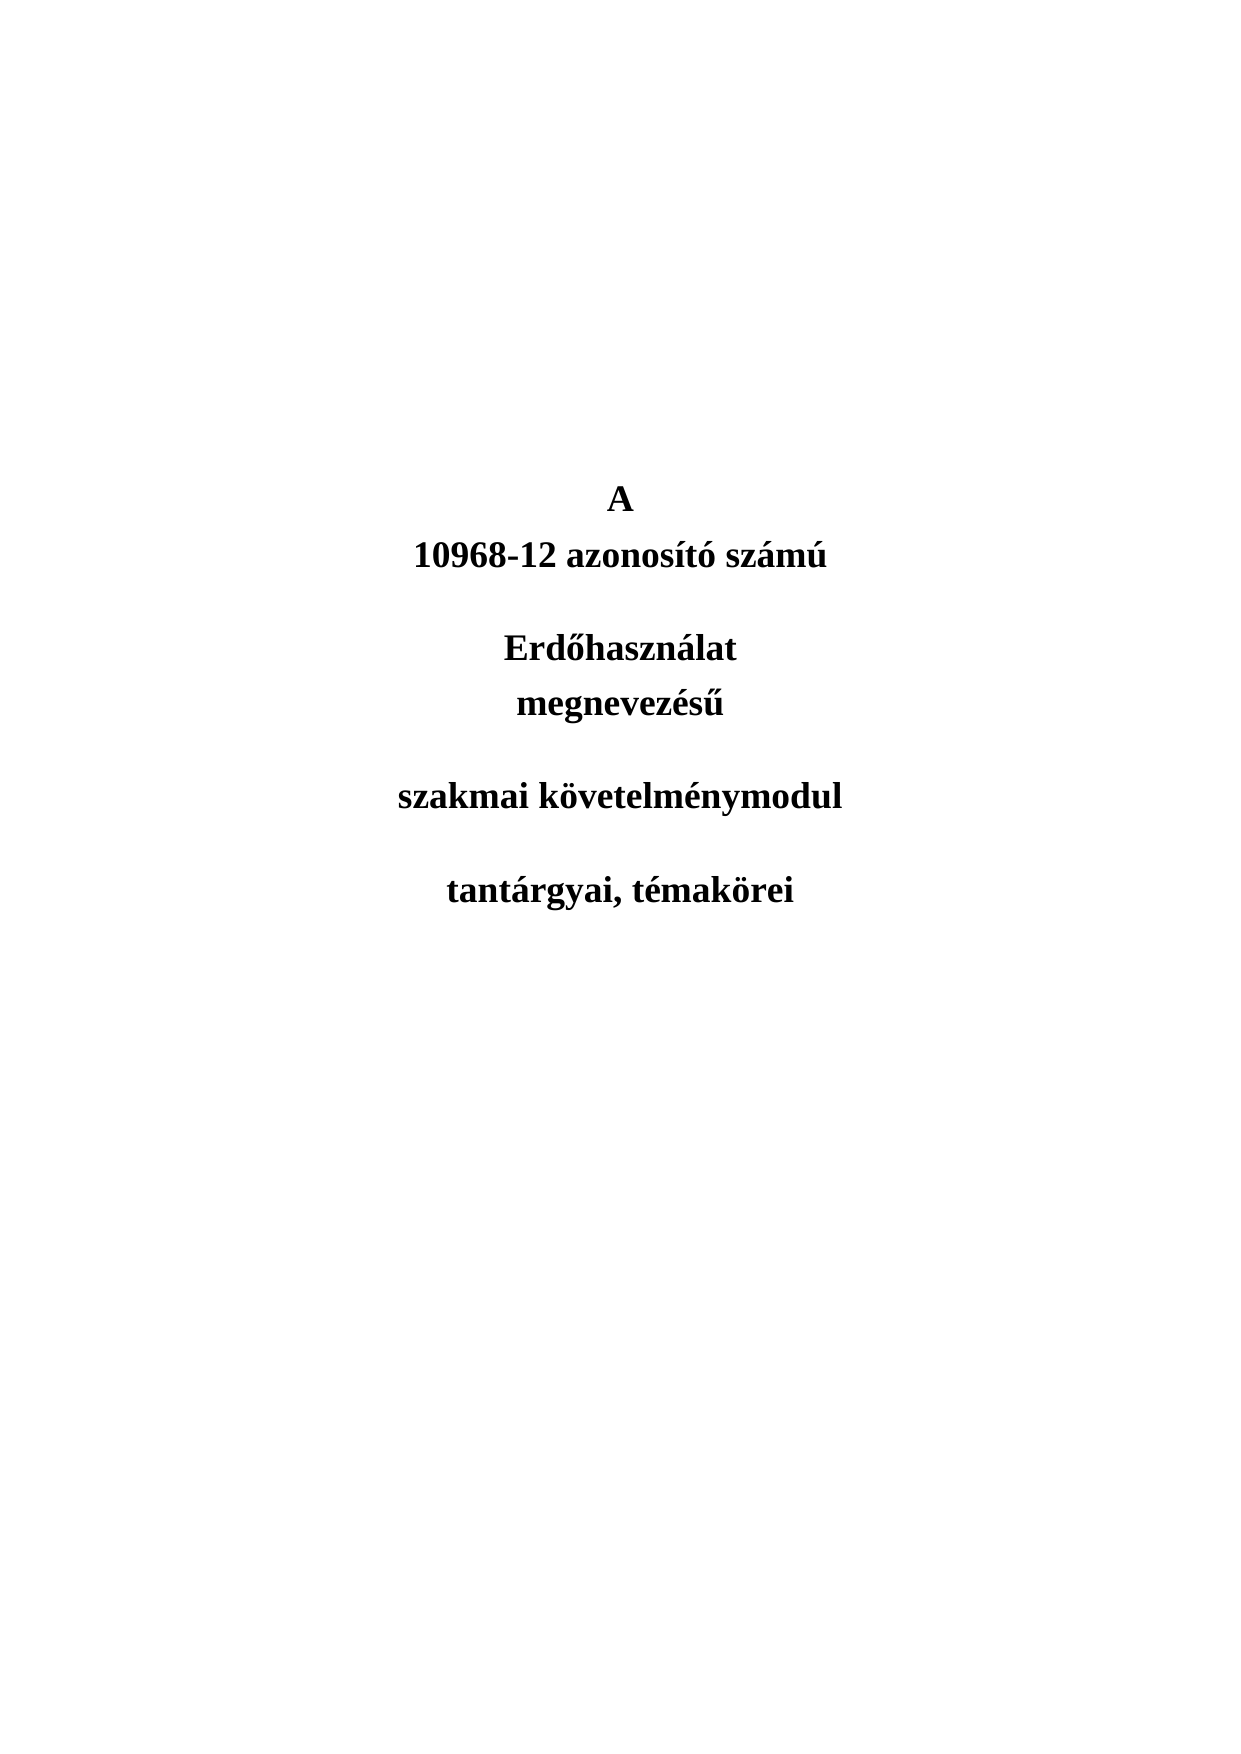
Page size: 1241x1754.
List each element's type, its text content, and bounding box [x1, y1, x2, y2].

text A [148, 476, 1093, 519]
text 10968-12 azonosító számú [148, 532, 1093, 575]
text Erdőhasználat [148, 625, 1093, 668]
text tantárgyai, témakörei [148, 867, 1093, 910]
text szakmai követelménymodul [148, 774, 1093, 817]
text megnevezésű [148, 681, 1093, 724]
